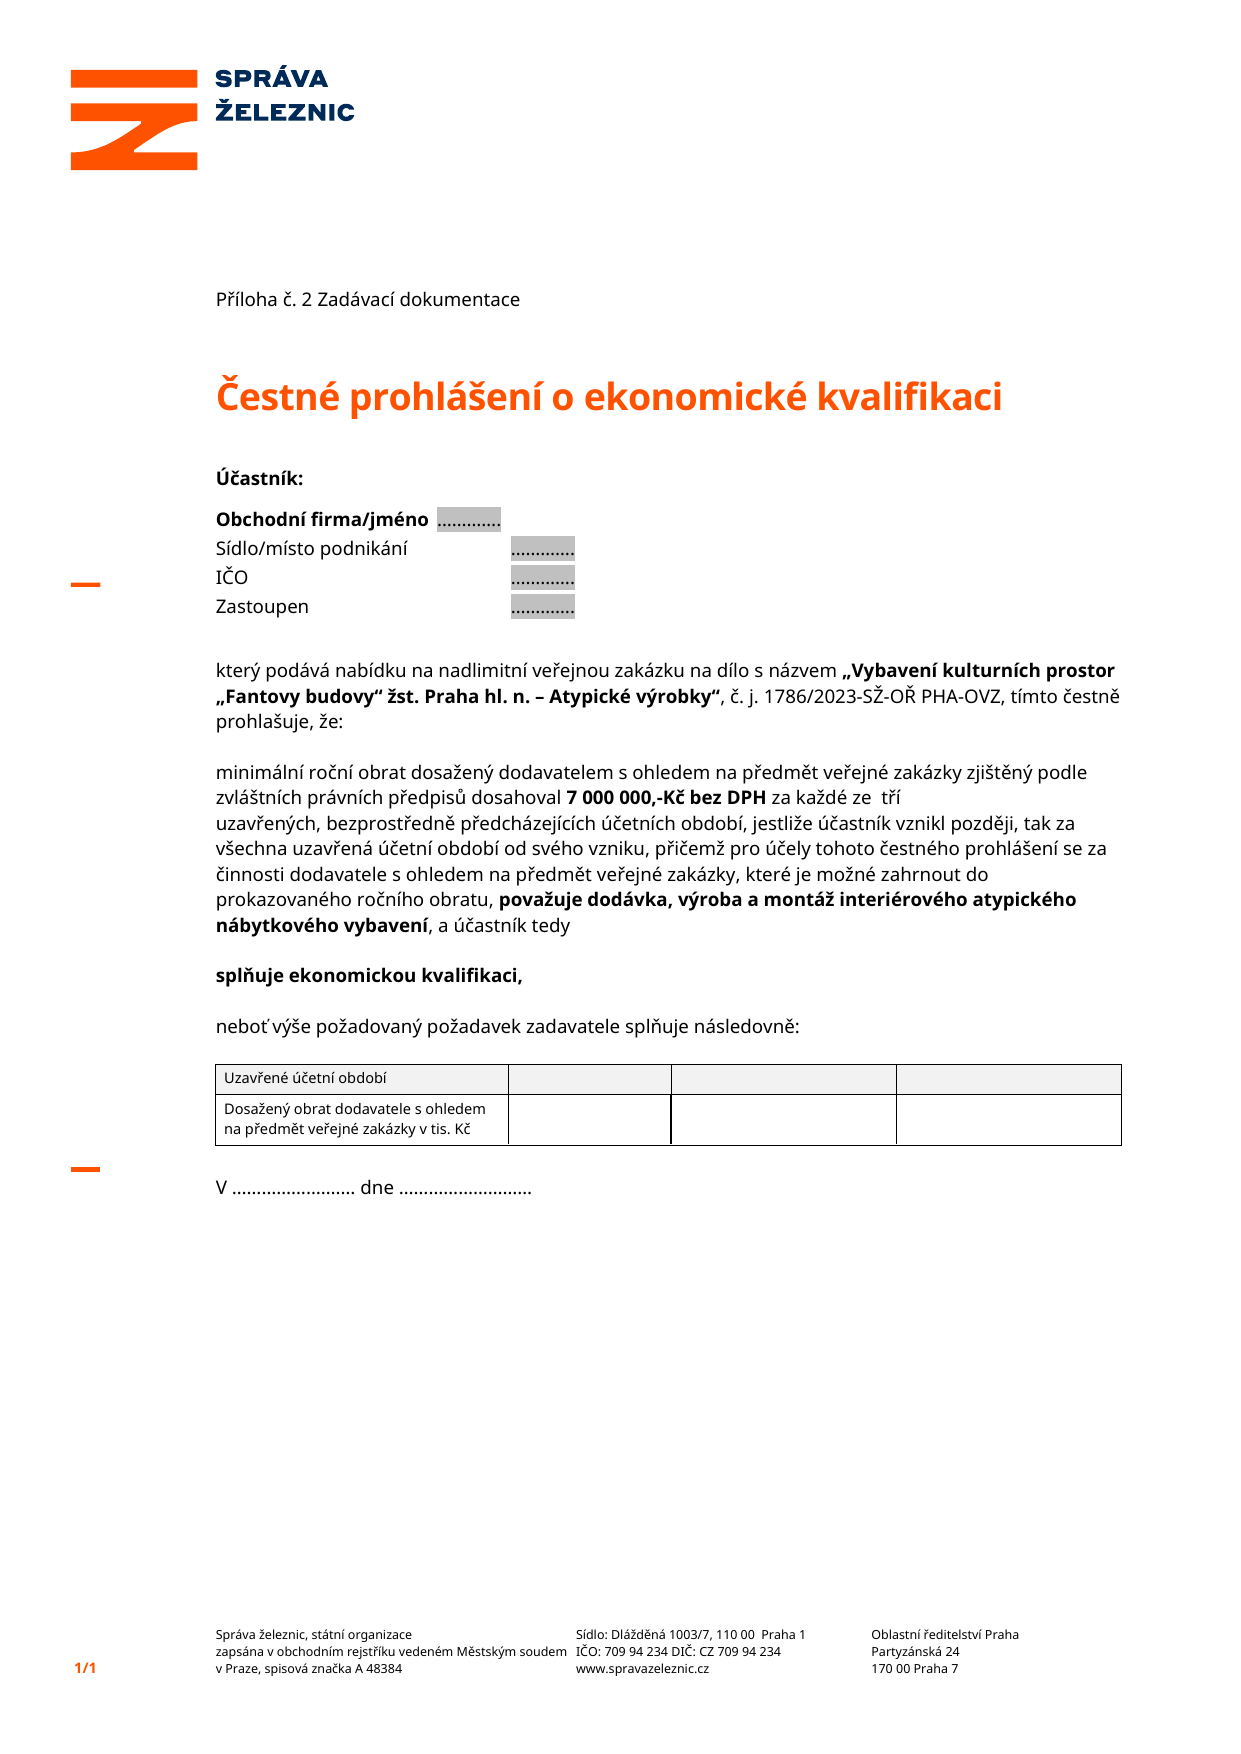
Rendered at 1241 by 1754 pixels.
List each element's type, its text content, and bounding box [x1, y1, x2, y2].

table_cell [897, 1095, 1121, 1144]
text který podává nabídku na nadlimitní veřejnou zakázku na dílo s názvem „Vybavení kulturních prostor „Fantovy budovy“ žst. Praha hl. n. – Atypické výrobky“, č. j. 1786/2023-SŽ-OŘ PHA-OVZ, tímto čestně prohlašuje, že: [216, 657, 1122, 734]
table_cell [672, 1095, 896, 1144]
text IČO …………. [216, 562, 1122, 591]
text Zastoupen …………. [216, 591, 1122, 619]
text Sídlo/místo podnikání …………. [216, 533, 1122, 562]
text V ………………….… dne ……………………… [216, 1171, 1121, 1200]
text Příloha č. 2 Zadávací dokumentace [216, 286, 1122, 311]
table_cell Dosažený obrat dodavatele s ohledem na předmět veřejné zakázky v tis. Kč [216, 1095, 508, 1144]
text minimální roční obrat dosažený dodavatelem s ohledem na předmět veřejné zakázky zjištěný podle zvláštních právních předpisů dosahoval 7 000 000,-Kč bez DPH za každé ze tří uzavřených, bezprostředně předcházejících účetních období, jestliže účastník vznikl později, tak za všechna uzavřená účetní období od svého vzniku, přičemž pro účely tohoto čestného prohlášení se za činnosti dodavatele s ohledem na předmět veřejné zakázky, které je možné zahrnout do prokazovaného ročního obratu, považuje dodávka, výroba a montáž interiérového atypického nábytkového vybavení, a účastník tedy [216, 759, 1122, 938]
table_header Uzavřené účetní období [216, 1065, 508, 1094]
table_header [672, 1065, 896, 1094]
text splňuje ekonomickou kvalifikaci, [216, 963, 1122, 988]
text Obchodní firma/jméno …………. [216, 504, 1122, 533]
table_header [509, 1065, 671, 1094]
table_cell [509, 1095, 670, 1144]
subtitle Čestné prohlášení o ekonomické kvalifikaci [216, 370, 1122, 421]
text Účastník: [216, 460, 1122, 491]
text neboť výše požadovaný požadavek zadavatele splňuje následovně: [216, 1013, 1122, 1039]
table_header [897, 1065, 1121, 1094]
